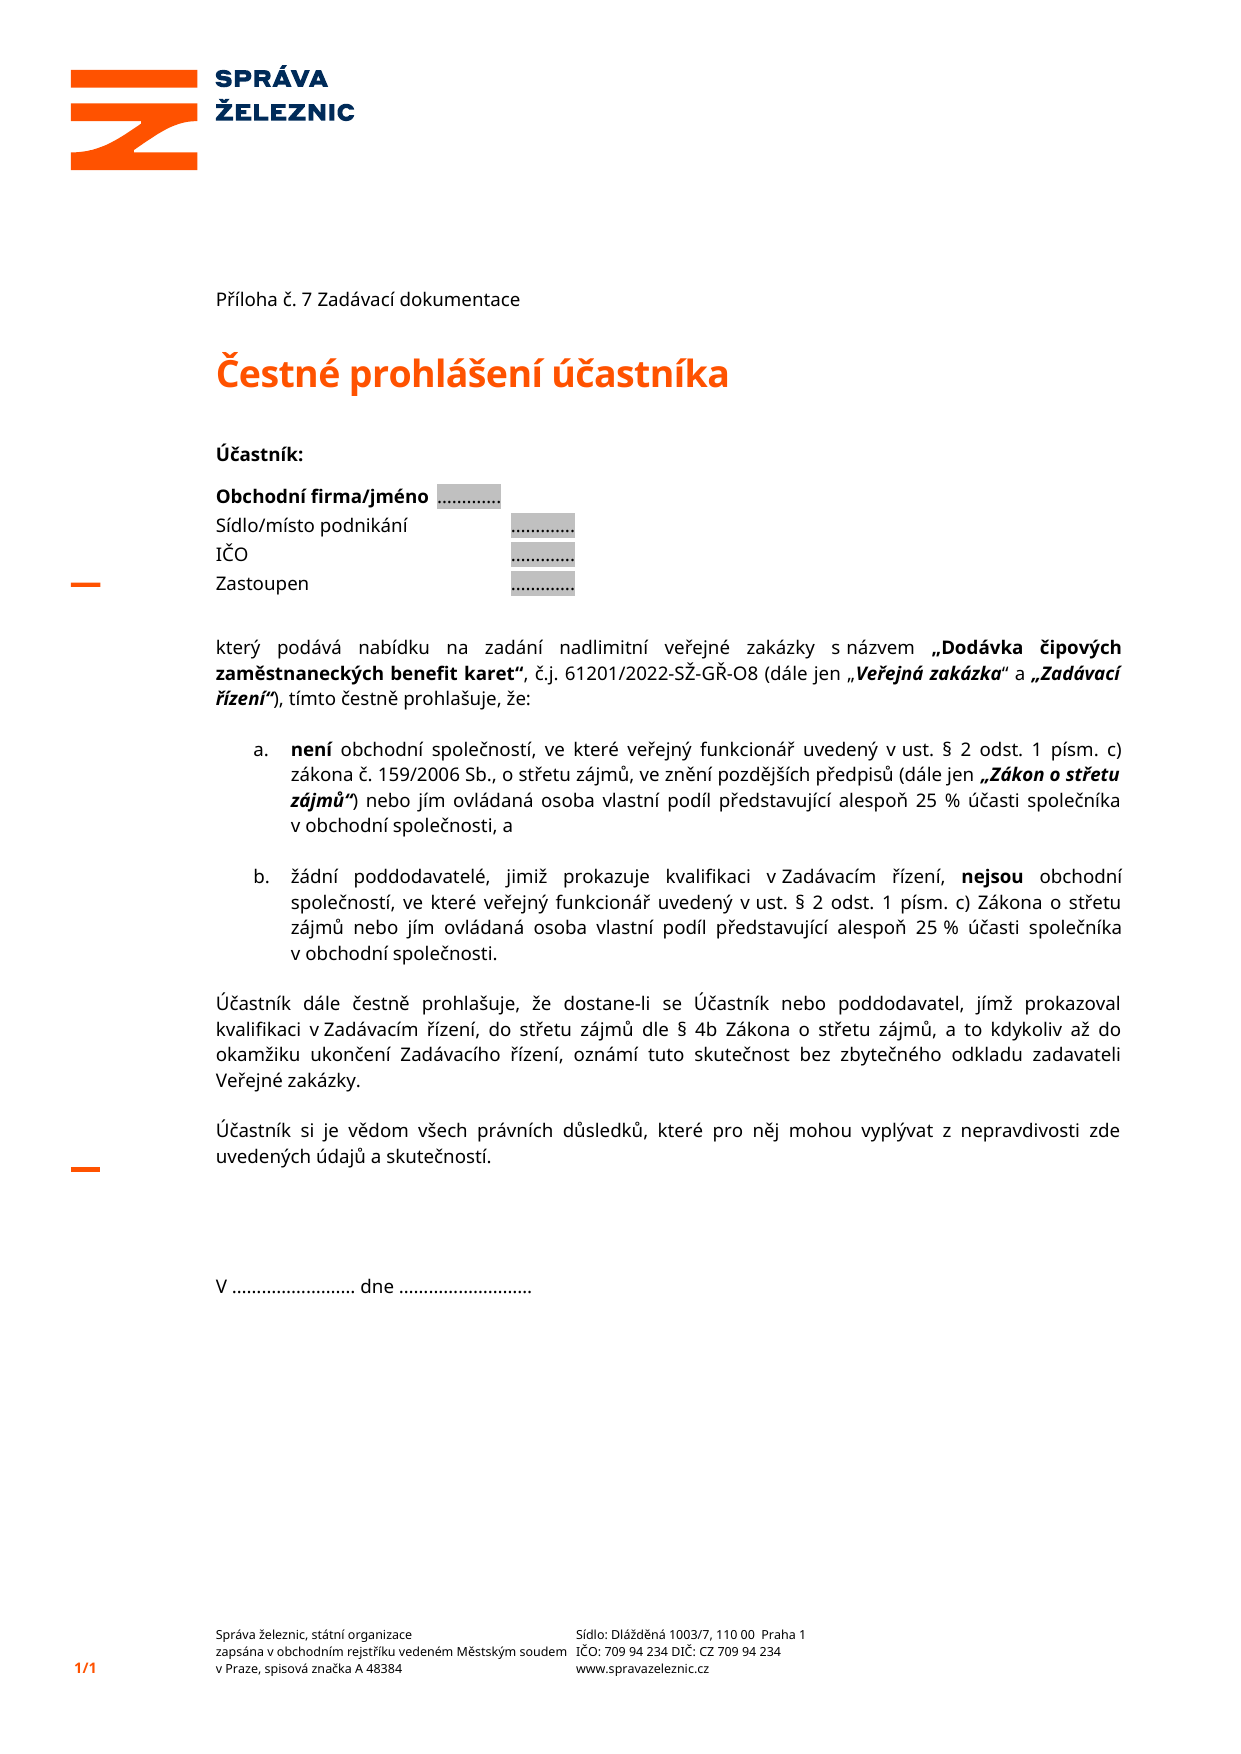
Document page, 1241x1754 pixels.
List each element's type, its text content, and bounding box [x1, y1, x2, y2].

text Obchodní firma/jméno …………. [216, 481, 1122, 509]
list žádní poddodavatelé, jimiž prokazuje kvalifikaci v Zadávacím řízení, nejsou obchodní společností, ve které veřejný funkcionář uvedený v ust. § 2 odst. 1 písm. c) Zákona o střetu zájmů nebo jím ovládaná osoba vlastní podíl představující alespoň 25 % účasti společníka v obchodní společnosti. [253, 864, 1122, 966]
text Příloha č. 7 Zadávací dokumentace [216, 286, 1122, 311]
text Sídlo/místo podnikání …………. [216, 509, 1122, 538]
subtitle Čestné prohlášení účastníka [216, 347, 1122, 398]
text Zastoupen …………. [216, 567, 1122, 596]
text který podává nabídku na zadání nadlimitní veřejné zakázky s názvem „Dodávka čipových zaměstnaneckých benefit karet“, č.j. 61201/2022-SŽ-GŘ-O8 (dále jen „Veřejná zakázka“ a „Zadávací řízení“), tímto čestně prohlašuje, že: [216, 634, 1122, 711]
text V ………………….… dne ……………………… [216, 1270, 1121, 1299]
text Účastník dále čestně prohlašuje, že dostane-li se Účastník nebo poddodavatel, jímž prokazoval kvalifikaci v Zadávacím řízení, do střetu zájmů dle § 4b Zákona o střetu zájmů, a to kdykoliv až do okamžiku ukončení Zadávacího řízení, oznámí tuto skutečnost bez zbytečného odkladu zadavateli Veřejné zakázky. [216, 991, 1122, 1093]
text IČO …………. [216, 538, 1122, 567]
list není obchodní společností, ve které veřejný funkcionář uvedený v ust. § 2 odst. 1 písm. c) zákona č. 159/2006 Sb., o střetu zájmů, ve znění pozdějších předpisů (dále jen „Zákon o střetu zájmů“) nebo jím ovládaná osoba vlastní podíl představující alespoň 25 % účasti společníka v obchodní společnosti, a [253, 736, 1122, 838]
text Účastník: [216, 437, 1122, 468]
text Účastník si je vědom všech právních důsledků, které pro něj mohou vyplývat z nepravdivosti zde uvedených údajů a skutečností. [216, 1118, 1122, 1169]
